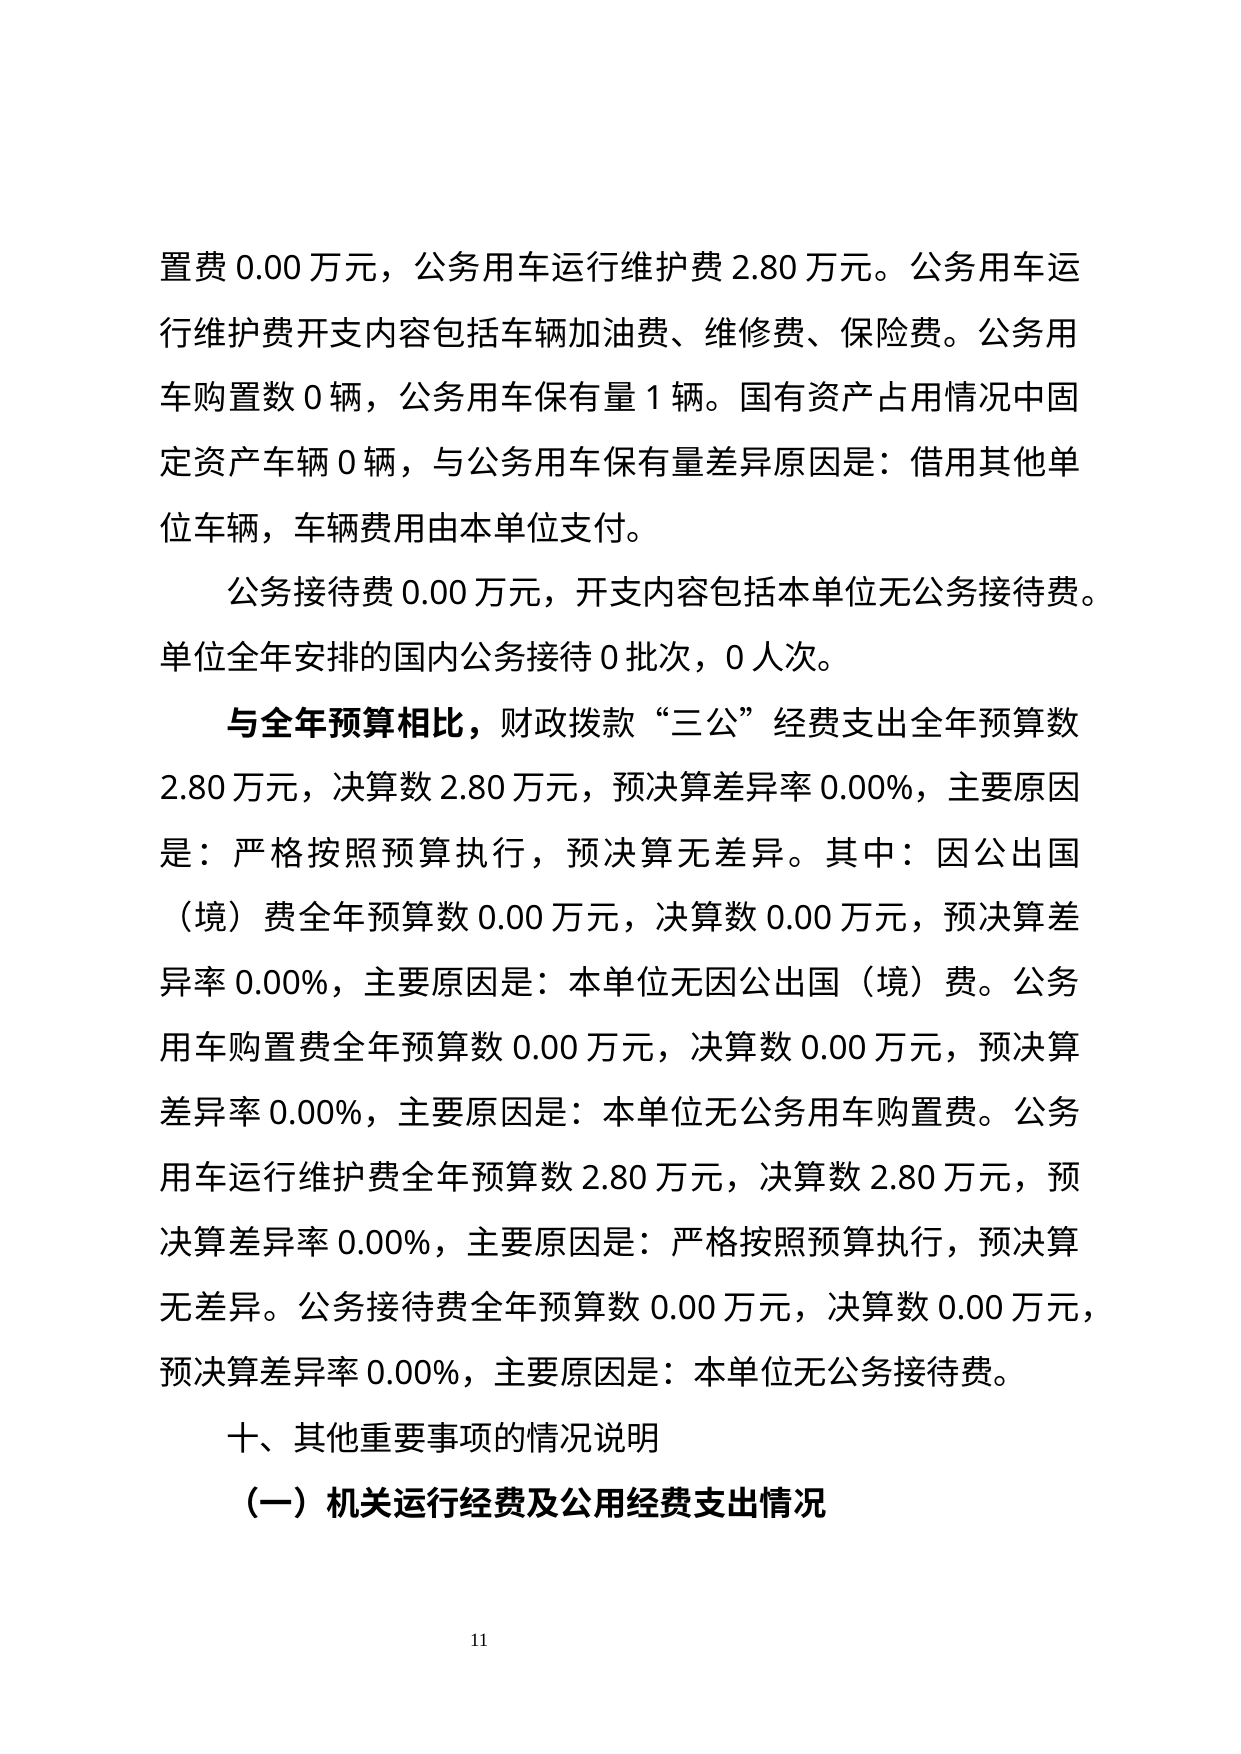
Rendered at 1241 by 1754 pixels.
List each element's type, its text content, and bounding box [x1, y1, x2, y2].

text （一）机关运行经费及公用经费支出情况 [159, 1468, 1081, 1533]
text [159, 233, 1081, 558]
text 公务接待费0.00万元，开支内容包括本单位无公务接待费。单位全年安排的国内公务接待0批次，0人次。 [159, 558, 1081, 688]
text 与全年预算相比，财政拨款“三公”经费支出全年预算数2.80万元，决算数2.80万元，预决算差异率0.00%，主要原因是：严格按照预算执行，预决算无差异。其中：因公出国（境）费全年预算数0.00万元，决算数0.00万元，预决算差异率0.00%，主要原因是：本单位无因公出国（境）费。公务用车购置费全年预算数0.00万元，决算数0.00万元，预决算差异率0.00%，主要原因是：本单位无公务用车购置费。公务用车运行维护费全年预算数2.80万元，决算数2.80万元，预决算差异率0.00%，主要原因是：严格按照预算执行，预决算无差异。公务接待费全年预算数0.00万元，决算数0.00万元，预决算差异率0.00%，主要原因是：本单位无公务接待费。 [159, 688, 1081, 1403]
text 十、其他重要事项的情况说明 [159, 1403, 1081, 1468]
